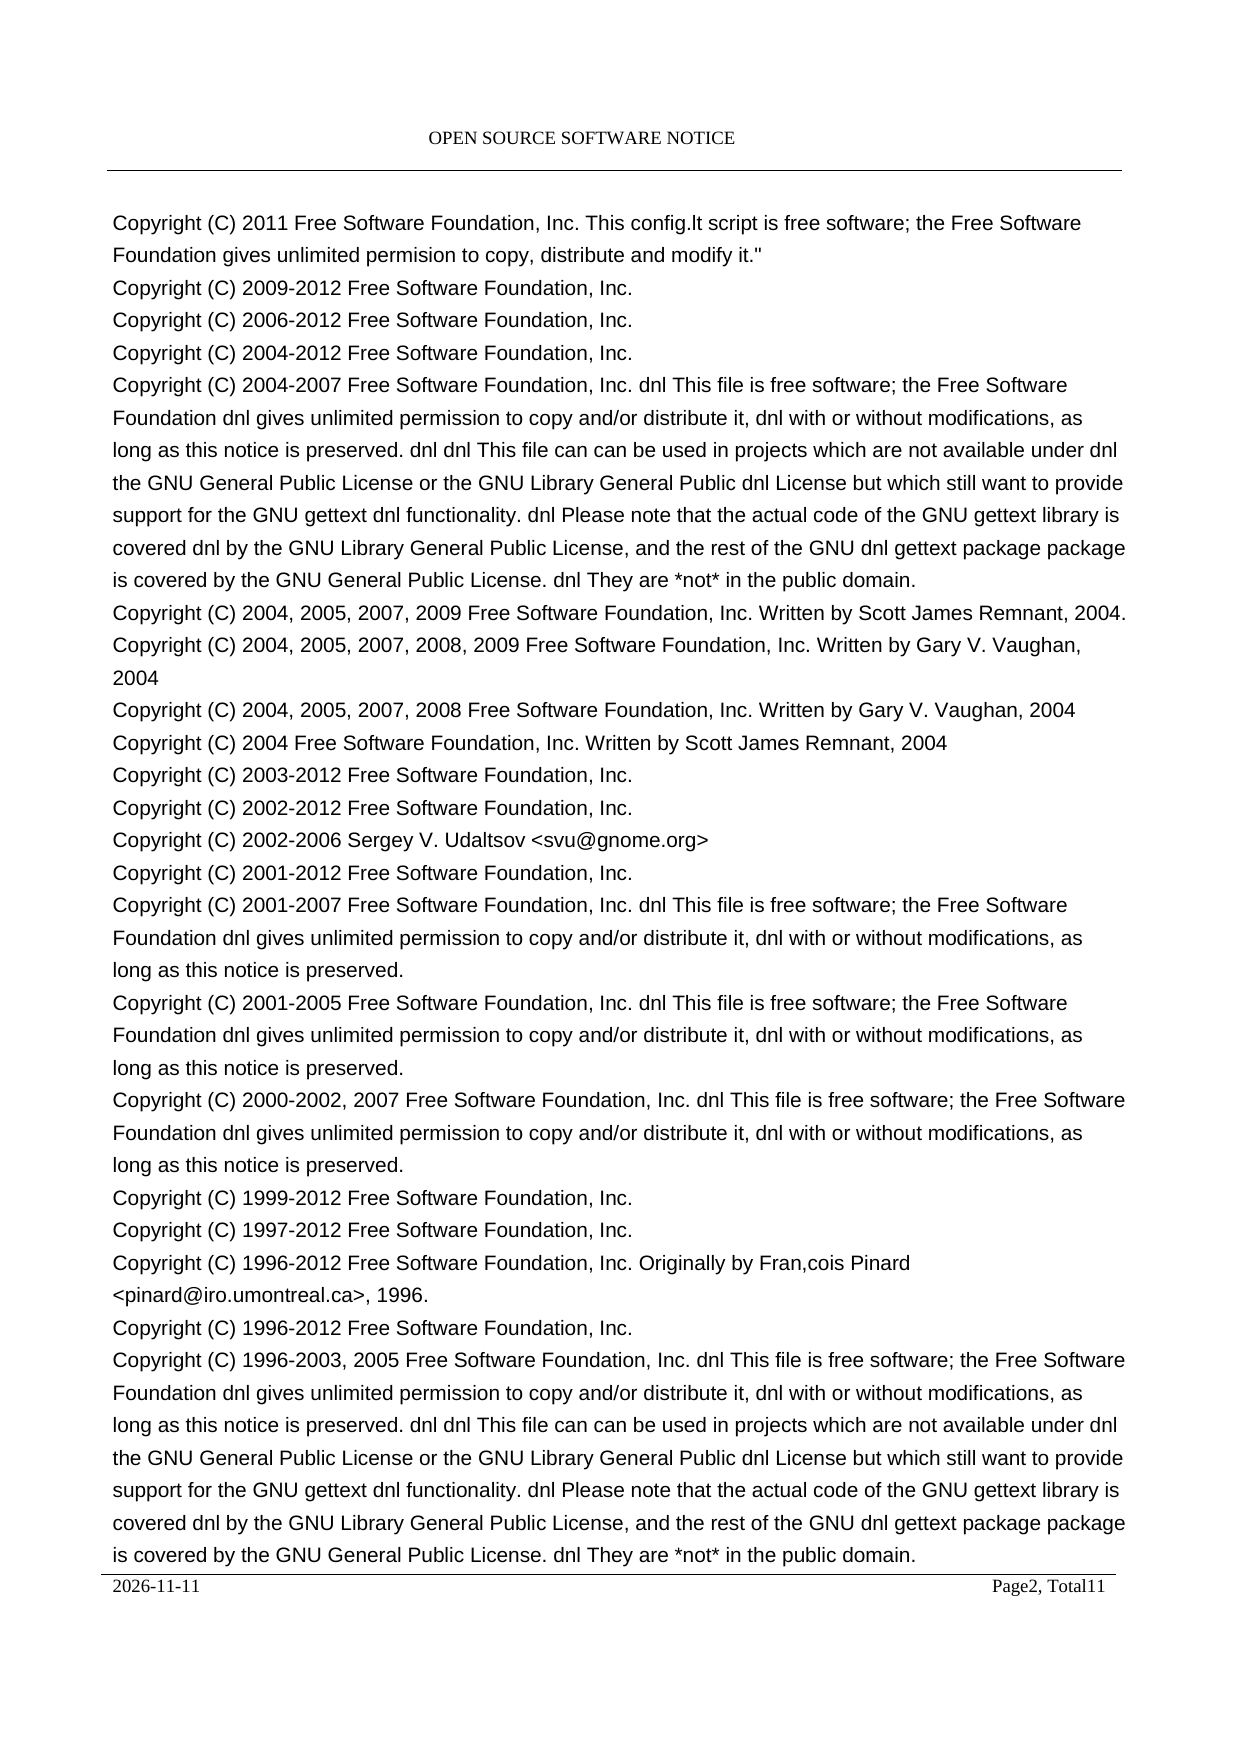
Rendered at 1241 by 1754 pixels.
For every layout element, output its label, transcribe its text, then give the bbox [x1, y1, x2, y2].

text Copyright (C) 2001-2007 Free Software Foundation, Inc. dnl This file is free software; the Free Software Foundation dnl gives unlimited permission to copy and/or distribute it, dnl with or without modifications, as long as this notice is preserved. [112, 889, 1128, 986]
text Copyright (C) 2001-2012 Free Software Foundation, Inc. [112, 856, 1128, 889]
text Copyright (C) 2009-2012 Free Software Foundation, Inc. [112, 271, 1128, 304]
text Copyright (C) 2004, 2005, 2007, 2008 Free Software Foundation, Inc. Written by Gary V. Vaughan, 2004 [112, 694, 1128, 726]
text Copyright (C) 1996-2003, 2005 Free Software Foundation, Inc. dnl This file is free software; the Free Software Foundation dnl gives unlimited permission to copy and/or distribute it, dnl with or without modifications, as long as this notice is preserved. dnl dnl This file can can be used in projects which are not available under dnl the GNU General Public License or the GNU Library General Public dnl License but which still want to provide support for the GNU gettext dnl functionality. dnl Please note that the actual code of the GNU gettext library is covered dnl by the GNU Library General Public License, and the rest of the GNU dnl gettext package package is covered by the GNU General Public License. dnl They are *not* in the public domain. [112, 1344, 1128, 1571]
text Copyright (C) 2004-2007 Free Software Foundation, Inc. dnl This file is free software; the Free Software Foundation dnl gives unlimited permission to copy and/or distribute it, dnl with or without modifications, as long as this notice is preserved. dnl dnl This file can can be used in projects which are not available under dnl the GNU General Public License or the GNU Library General Public dnl License but which still want to provide support for the GNU gettext dnl functionality. dnl Please note that the actual code of the GNU gettext library is covered dnl by the GNU Library General Public License, and the rest of the GNU dnl gettext package package is covered by the GNU General Public License. dnl They are *not* in the public domain. [112, 369, 1128, 596]
text Copyright (C) 1999-2012 Free Software Foundation, Inc. [112, 1181, 1128, 1214]
text Copyright (C) 1997-2012 Free Software Foundation, Inc. [112, 1214, 1128, 1246]
text Copyright (C) 2001-2005 Free Software Foundation, Inc. dnl This file is free software; the Free Software Foundation dnl gives unlimited permission to copy and/or distribute it, dnl with or without modifications, as long as this notice is preserved. [112, 986, 1128, 1084]
text Copyright (C) 2004 Free Software Foundation, Inc. Written by Scott James Remnant, 2004 [112, 726, 1128, 759]
text Copyright (C) 2011 Free Software Foundation, Inc. This config.lt script is free software; the Free Software Foundation gives unlimited permision to copy, distribute and modify it." [112, 206, 1128, 271]
text Copyright (C) 2006-2012 Free Software Foundation, Inc. [112, 304, 1128, 336]
text Copyright (C) 2000-2002, 2007 Free Software Foundation, Inc. dnl This file is free software; the Free Software Foundation dnl gives unlimited permission to copy and/or distribute it, dnl with or without modifications, as long as this notice is preserved. [112, 1084, 1128, 1181]
text Copyright (C) 2002-2012 Free Software Foundation, Inc. [112, 791, 1128, 824]
text Copyright (C) 2003-2012 Free Software Foundation, Inc. [112, 759, 1128, 791]
text Copyright (C) 1996-2012 Free Software Foundation, Inc. Originally by Fran,cois Pinard <pinard@iro.umontreal.ca>, 1996. [112, 1246, 1128, 1311]
text Copyright (C) 2002-2006 Sergey V. Udaltsov <svu@gnome.org> [112, 824, 1128, 856]
text Copyright (C) 2004, 2005, 2007, 2009 Free Software Foundation, Inc. Written by Scott James Remnant, 2004. [112, 596, 1128, 629]
text Copyright (C) 1996-2012 Free Software Foundation, Inc. [112, 1311, 1128, 1344]
text Copyright (C) 2004, 2005, 2007, 2008, 2009 Free Software Foundation, Inc. Written by Gary V. Vaughan, 2004 [112, 629, 1128, 694]
text Copyright (C) 2004-2012 Free Software Foundation, Inc. [112, 336, 1128, 369]
